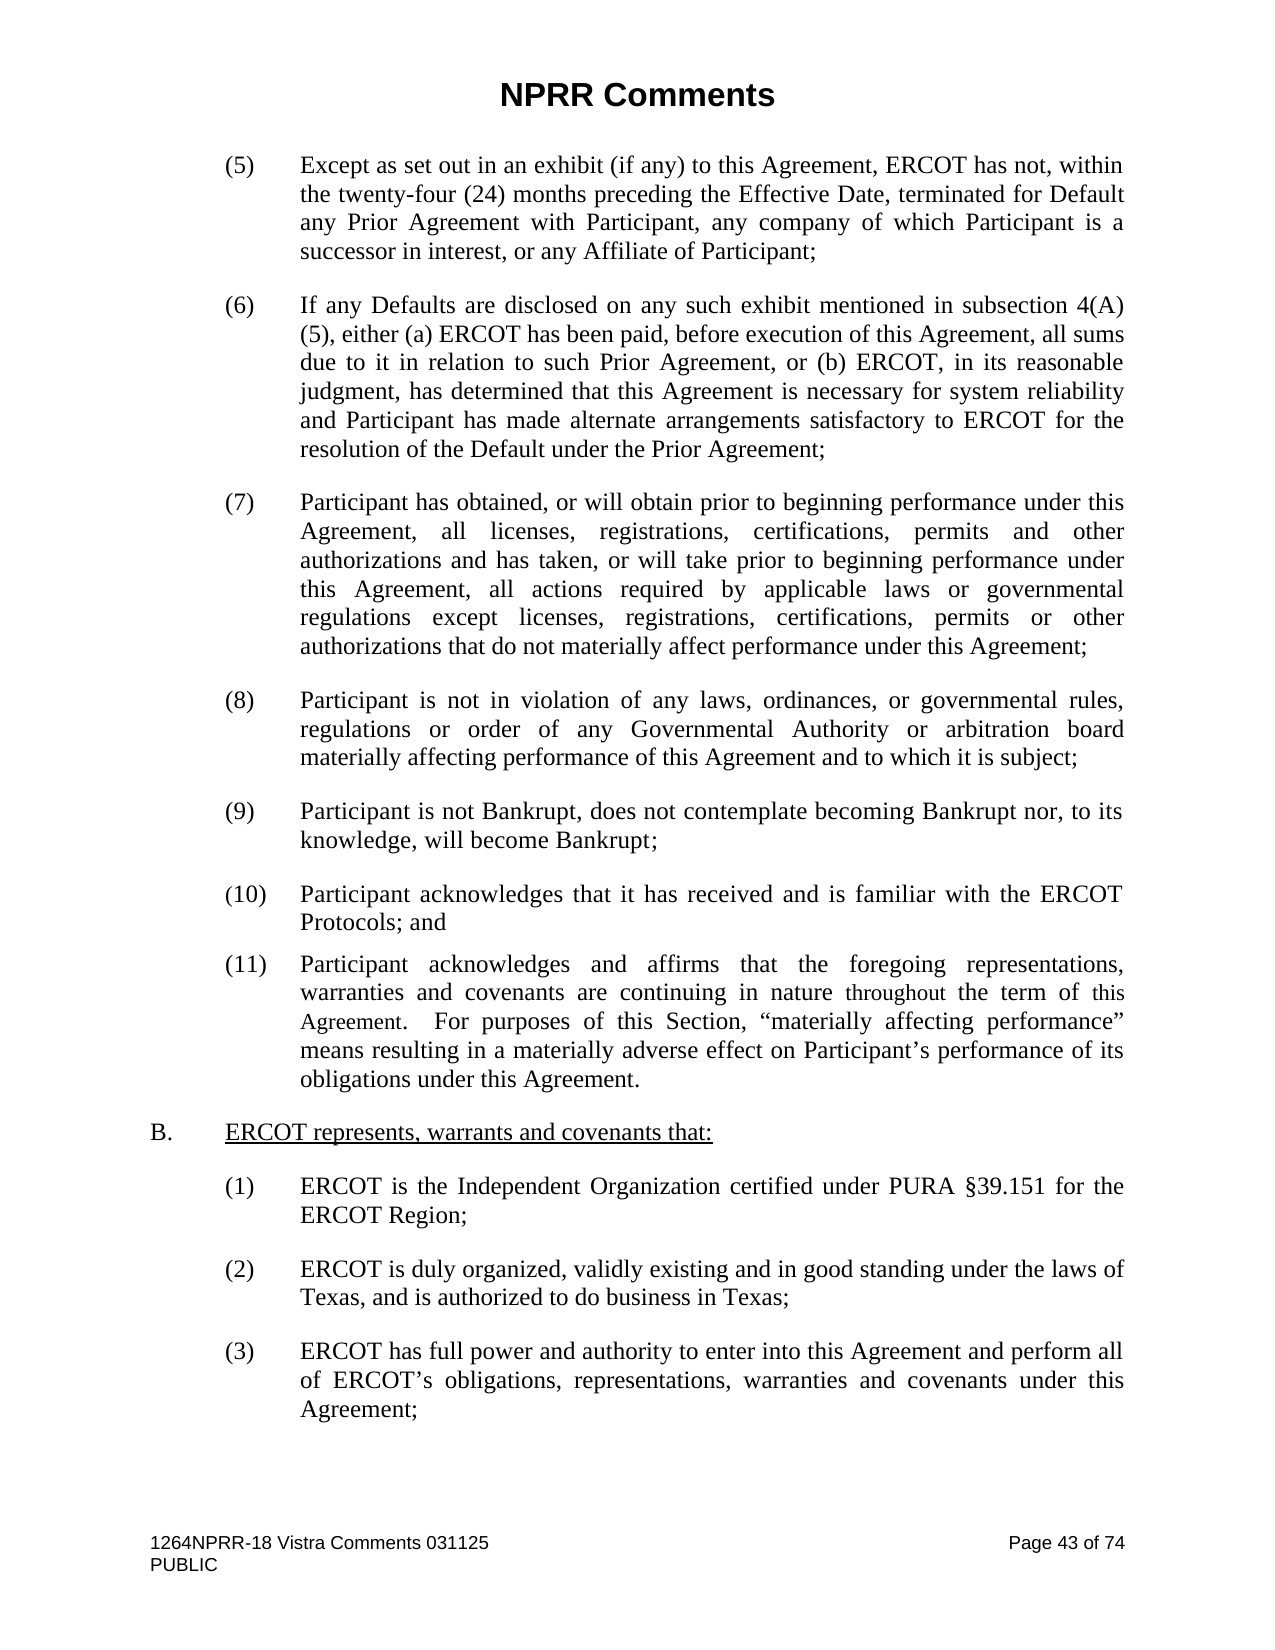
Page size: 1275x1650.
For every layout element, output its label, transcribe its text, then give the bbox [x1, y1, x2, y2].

text (2) ERCOT is duly organized, validly existing and in good standing under the laws of Texas, and is authorized to do business in Texas; [225, 1254, 1125, 1311]
text (9) Participant is not Bankrupt, does not contemplate becoming Bankrupt nor, to its knowledge, will become Bankrupt; [225, 796, 1125, 854]
text (3) ERCOT has full power and authority to enter into this Agreement and perform all of ERCOT’s obligations, representations, warranties and covenants under this Agreement; [225, 1336, 1125, 1422]
text (10) Participant acknowledges that it has received and is familiar with the ERCOT Protocols; and [225, 879, 1125, 936]
text (5) Except as set out in an exhibit (if any) to this Agreement, ERCOT has not, within the twenty-four (24) months preceding the Effective Date, terminated for Default any Prior Agreement with Participant, any company of which Participant is a successor in interest, or any Affiliate of Participant; [225, 150, 1125, 265]
text (11) Participant acknowledges and affirms that the foregoing representations, warranties and covenants are continuing in nature throughout the term of this Agreement. For purposes of this Section, “materially affecting performance” means resulting in a materially adverse effect on Participant’s performance of its obligations under this Agreement. [225, 949, 1125, 1092]
text B. ERCOT represents, warrants and covenants that: [150, 1117, 1125, 1146]
text (6) If any Defaults are disclosed on any such exhibit mentioned in subsection 4(A)(5), either (a) ERCOT has been paid, before execution of this Agreement, all sums due to it in relation to such Prior Agreement, or (b) ERCOT, in its reasonable judgment, has determined that this Agreement is necessary for system reliability and Participant has made alternate arrangements satisfactory to ERCOT for the resolution of the Default under the Prior Agreement; [225, 290, 1125, 462]
text (7) Participant has obtained, or will obtain prior to beginning performance under this Agreement, all licenses, registrations, certifications, permits and other authorizations and has taken, or will take prior to beginning performance under this Agreement, all actions required by applicable laws or governmental regulations except licenses, registrations, certifications, permits or other authorizations that do not materially affect performance under this Agreement; [225, 487, 1125, 660]
text (8) Participant is not in violation of any laws, ordinances, or governmental rules, regulations or order of any Governmental Authority or arbitration board materially affecting performance of this Agreement and to which it is subject; [225, 685, 1125, 771]
text (1) ERCOT is the Independent Organization certified under PURA §39.151 for the ERCOT Region; [225, 1171, 1125, 1229]
